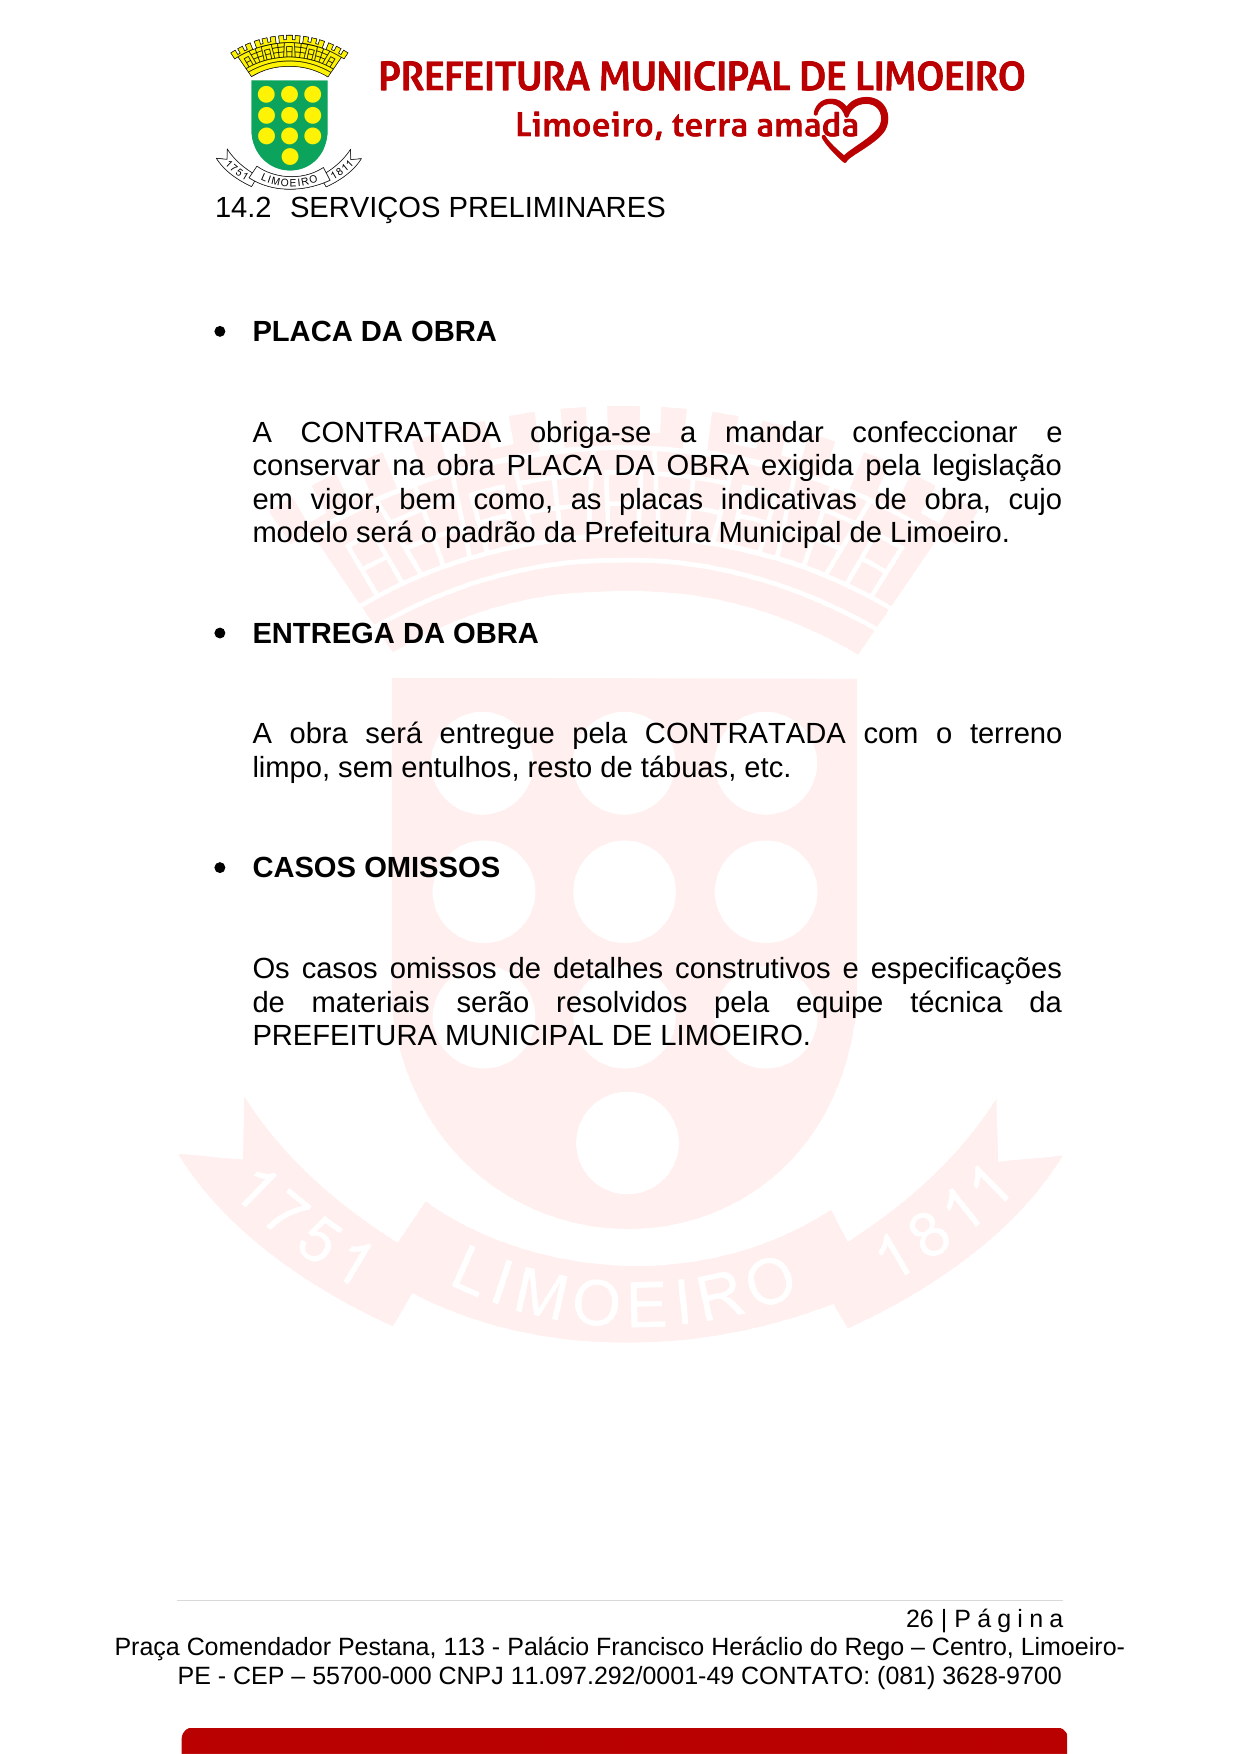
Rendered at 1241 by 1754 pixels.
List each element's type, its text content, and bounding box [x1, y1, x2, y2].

list A CONTRATADA obriga-se a mandar confeccionar e conservar na obra PLACA DA OBRA exigida pela legislação em vigor, bem como, as placas indicativas de obra, cujo modelo será o padrão da Prefeitura Municipal de Limoeiro. [252, 415, 1063, 549]
list A obra será entregue pela CONTRATADA com o terreno limpo, sem entulhos, resto de tábuas, etc. [252, 717, 1063, 784]
list ENTREGA DA OBRA [215, 616, 1063, 650]
list CASOS OMISSOS [215, 851, 1063, 884]
list SERVIÇOS PRELIMINARES [215, 148, 1063, 223]
list Os casos omissos de detalhes construtivos e especificações de materiais serão resolvidos pela equipe técnica da PREFEITURA MUNICIPAL DE LIMOEIRO. [252, 951, 1063, 1052]
picture [215, 34, 1025, 148]
picture [181, 1728, 1068, 1754]
list PLACA DA OBRA [215, 314, 1063, 348]
